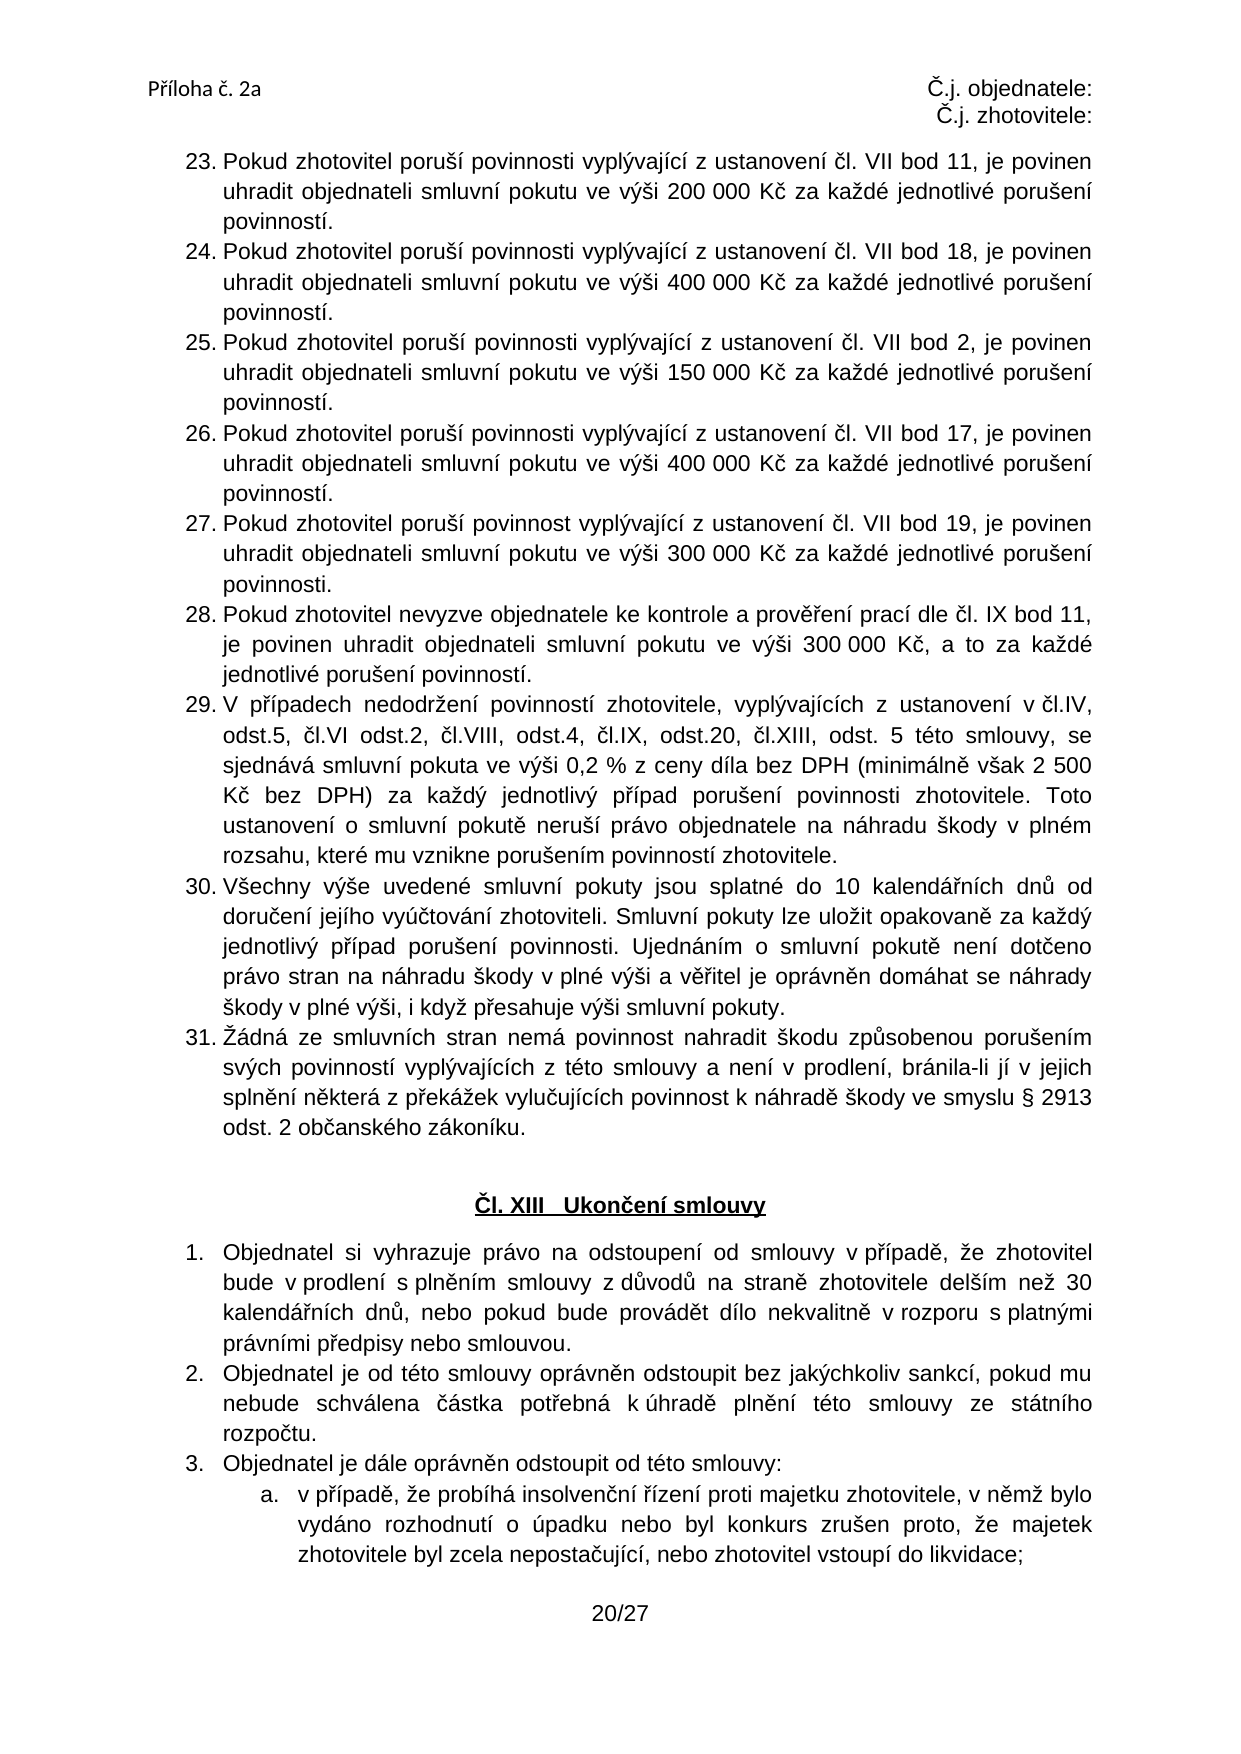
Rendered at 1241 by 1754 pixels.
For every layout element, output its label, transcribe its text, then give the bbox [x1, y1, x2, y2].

list Pokud zhotovitel nevyzve objednatele ke kontrole a prověření prací dle čl. IX bod 11, je povinen uhradit objednateli smluvní pokutu ve výši 300 000 Kč, a to za každé jednotlivé porušení povinností. [185, 601, 1093, 687]
list Objednatel je od této smlouvy oprávněn odstoupit bez jakýchkoliv sankcí, pokud mu nebude schválena částka potřebná k úhradě plnění této smlouvy ze státního rozpočtu. [185, 1360, 1093, 1446]
list Objednatel je dále oprávněn odstoupit od této smlouvy: [185, 1450, 1093, 1477]
list v případě, že probíhá insolvenční řízení proti majetku zhotovitele, v němž bylo vydáno rozhodnutí o úpadku nebo byl konkurs zrušen proto, že majetek zhotovitele byl zcela nepostačující, nebo zhotovitel vstoupí do likvidace; [260, 1481, 1093, 1567]
list Žádná ze smluvních stran nemá povinnost nahradit škodu způsobenou porušením svých povinností vyplývajících z této smlouvy a není v prodlení, bránila-li jí v jejich splnění některá z překážek vylučujících povinnost k náhradě škody ve smyslu § 2913 odst. 2 občanského zákoníku. [185, 1024, 1093, 1141]
list Pokud zhotovitel poruší povinnost vyplývající z ustanovení čl. VII bod 19, je povinen uhradit objednateli smluvní pokutu ve výši 300 000 Kč za každé jednotlivé porušení povinnosti. [185, 510, 1093, 597]
list Všechny výše uvedené smluvní pokuty jsou splatné do 10 kalendářních dnů od doručení jejího vyúčtování zhotoviteli. Smluvní pokuty lze uložit opakovaně za každý jednotlivý případ porušení povinnosti. Ujednáním o smluvní pokutě není dotčeno právo stran na náhradu škody v plné výši a věřitel je oprávněn domáhat se náhrady škody v plné výši, i když přesahuje výši smluvní pokuty. [185, 873, 1093, 1020]
list Pokud zhotovitel poruší povinnosti vyplývající z ustanovení čl. VII bod 17, je povinen uhradit objednateli smluvní pokutu ve výši 400 000 Kč za každé jednotlivé porušení povinností. [185, 419, 1093, 506]
list Objednatel si vyhrazuje právo na odstoupení od smlouvy v případě, že zhotovitel bude v prodlení s plněním smlouvy z důvodů na straně zhotovitele delším než 30 kalendářních dnů, nebo pokud bude provádět dílo nekvalitně v rozporu s platnými právními předpisy nebo smlouvou. [185, 1239, 1093, 1356]
list Pokud zhotovitel poruší povinnosti vyplývající z ustanovení čl. VII bod 18, je povinen uhradit objednateli smluvní pokutu ve výši 400 000 Kč za každé jednotlivé porušení povinností. [185, 238, 1093, 325]
list Pokud zhotovitel poruší povinnosti vyplývající z ustanovení čl. VII bod 11, je povinen uhradit objednateli smluvní pokutu ve výši 200 000 Kč za každé jednotlivé porušení povinností. [185, 148, 1093, 234]
text Čl. XIII Ukončení smlouvy [148, 1165, 1093, 1218]
list V případech nedodržení povinností zhotovitele, vyplývajících z ustanovení v čl.IV, odst.5, čl.VI odst.2, čl.VIII, odst.4, čl.IX, odst.20, čl.XIII, odst. 5 této smlouvy, se sjednává smluvní pokuta ve výši 0,2 % z ceny díla bez DPH (minimálně však 2 500 Kč bez DPH) za každý jednotlivý případ porušení povinnosti zhotovitele. Toto ustanovení o smluvní pokutě neruší právo objednatele na náhradu škody v plném rozsahu, které mu vznikne porušením povinností zhotovitele. [185, 691, 1093, 869]
list Pokud zhotovitel poruší povinnosti vyplývající z ustanovení čl. VII bod 2, je povinen uhradit objednateli smluvní pokutu ve výši 150 000 Kč za každé jednotlivé porušení povinností. [185, 329, 1093, 416]
